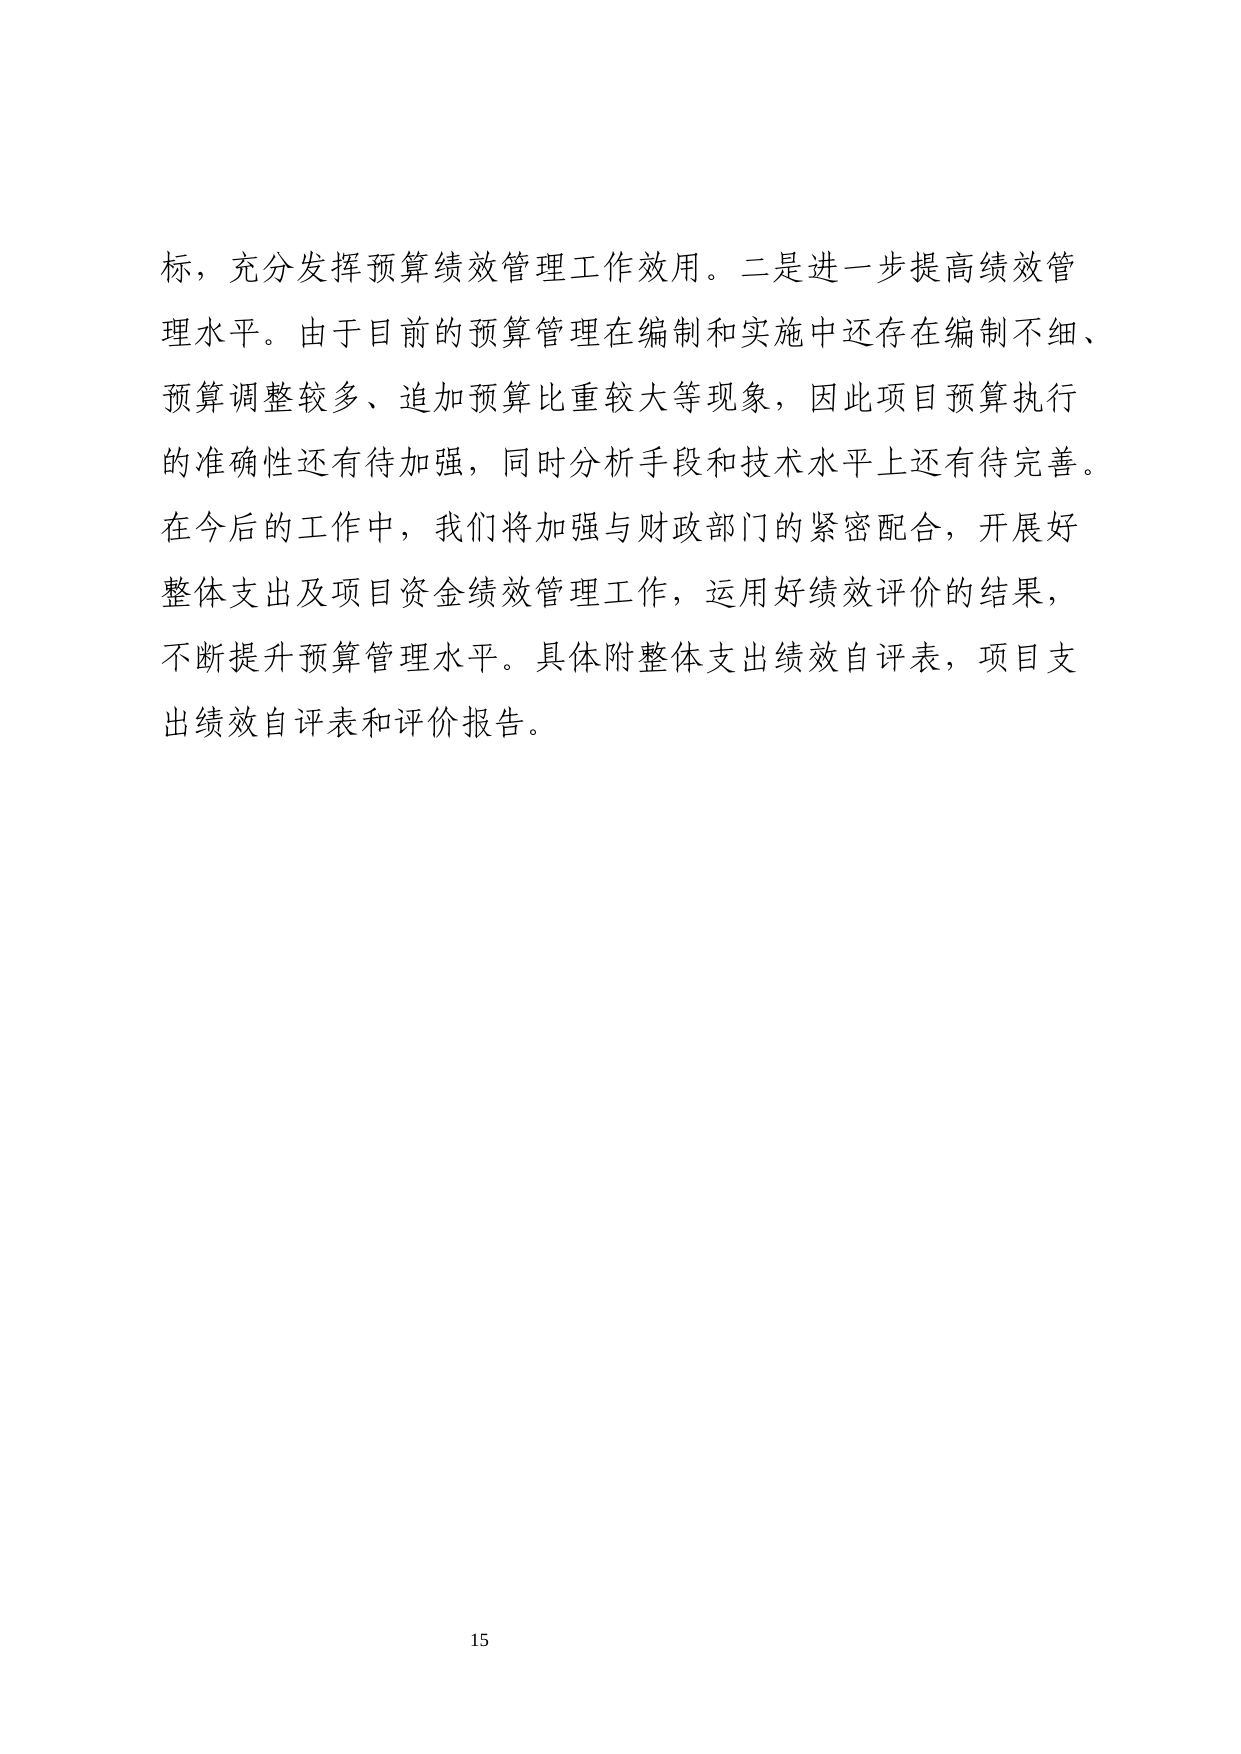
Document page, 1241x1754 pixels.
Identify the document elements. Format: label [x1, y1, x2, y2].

text [159, 233, 1081, 753]
